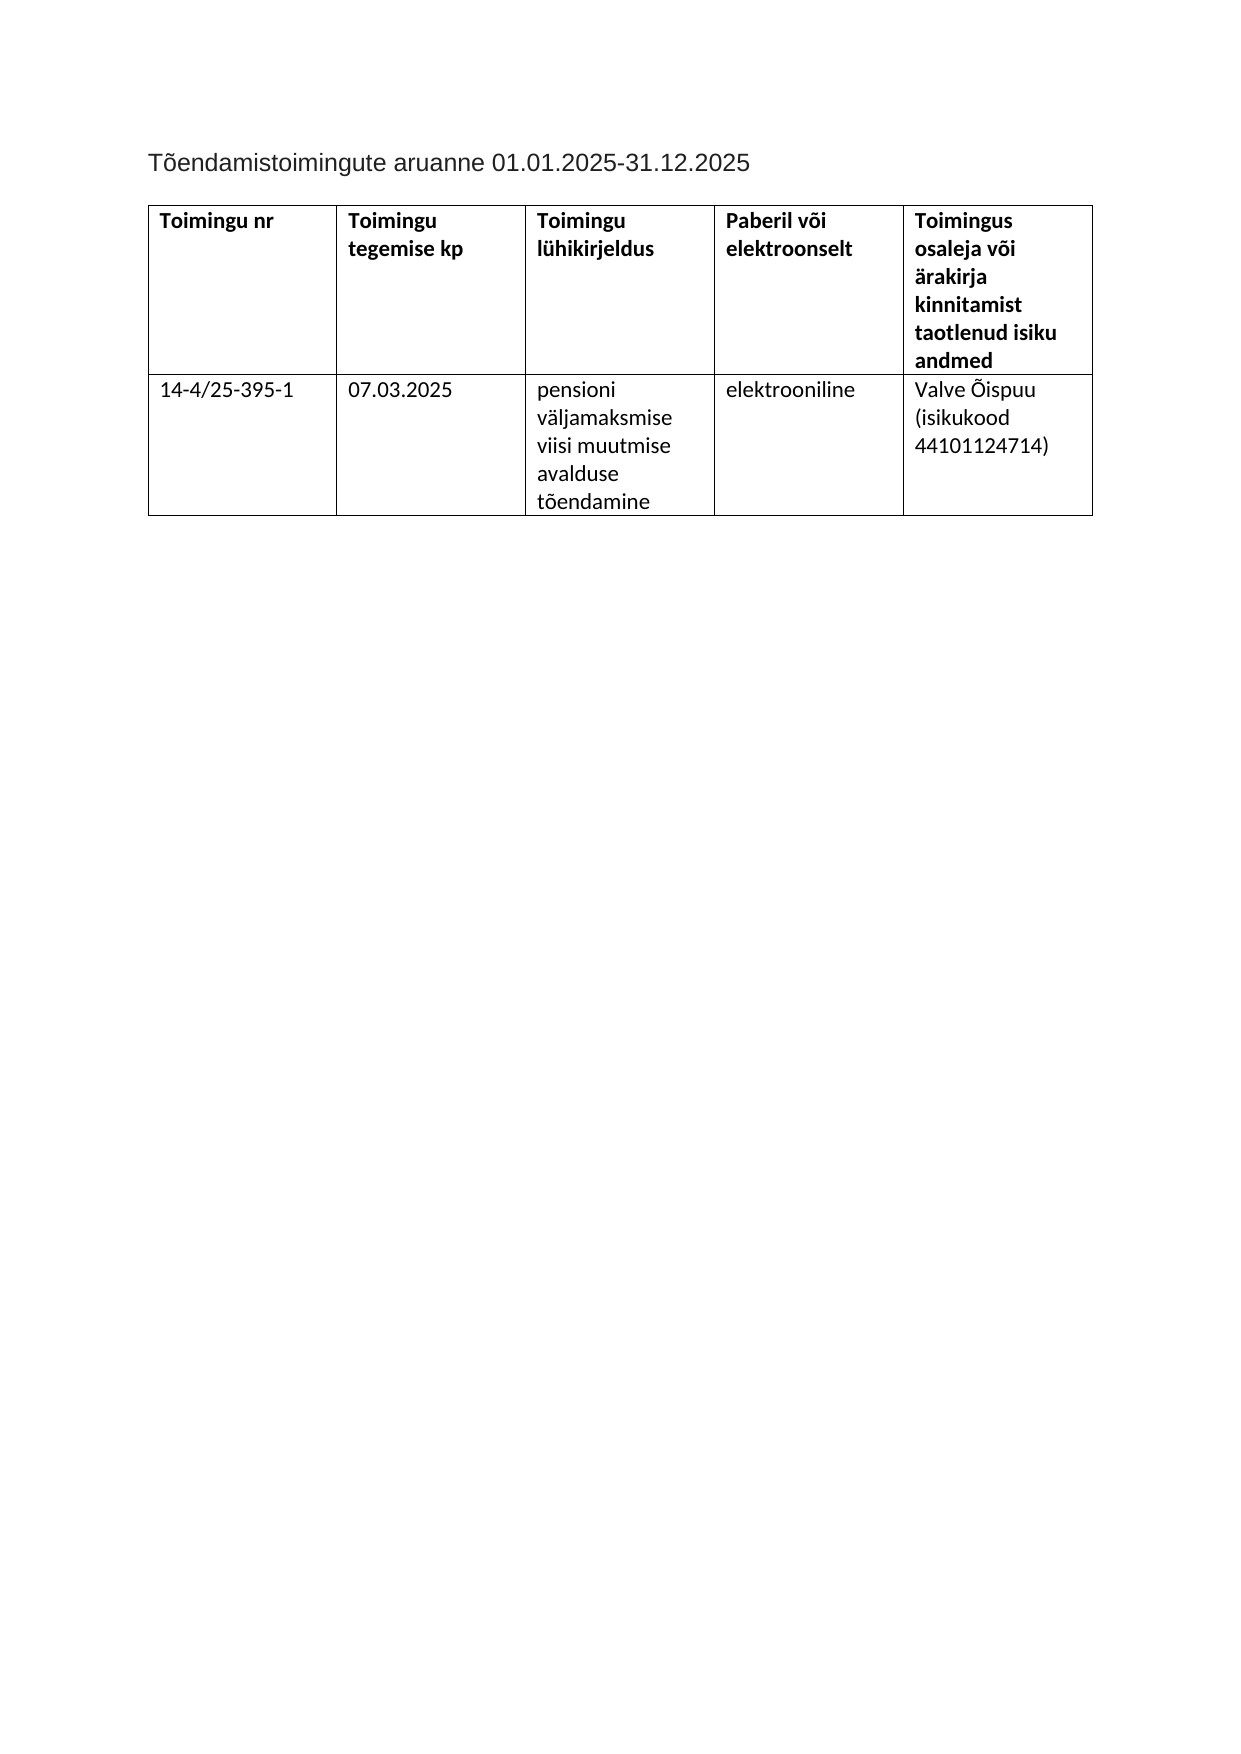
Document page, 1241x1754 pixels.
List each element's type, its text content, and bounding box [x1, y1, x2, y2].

table_header Toimingu nr [149, 206, 336, 374]
text Tõendamistoimingute aruanne 01.01.2025-31.12.2025 [148, 148, 1093, 176]
table_header Paberil või elektroonselt [715, 206, 903, 374]
table_cell 14-4/25-395-1 [149, 375, 336, 515]
table_cell Valve Õispuu (isikukood 44101124714) [904, 375, 1092, 515]
table_cell elektrooniline [715, 375, 903, 515]
table_header Toimingus osaleja või ärakirja kinnitamist taotlenud isiku andmed [904, 206, 1092, 374]
table_header Toimingu tegemise kp [337, 206, 525, 374]
table_header Toimingu lühikirjeldus [526, 206, 714, 374]
table_cell pensioni väljamaksmise viisi muutmise avalduse tõendamine [526, 375, 714, 515]
table_cell 07.03.2025 [337, 375, 525, 515]
